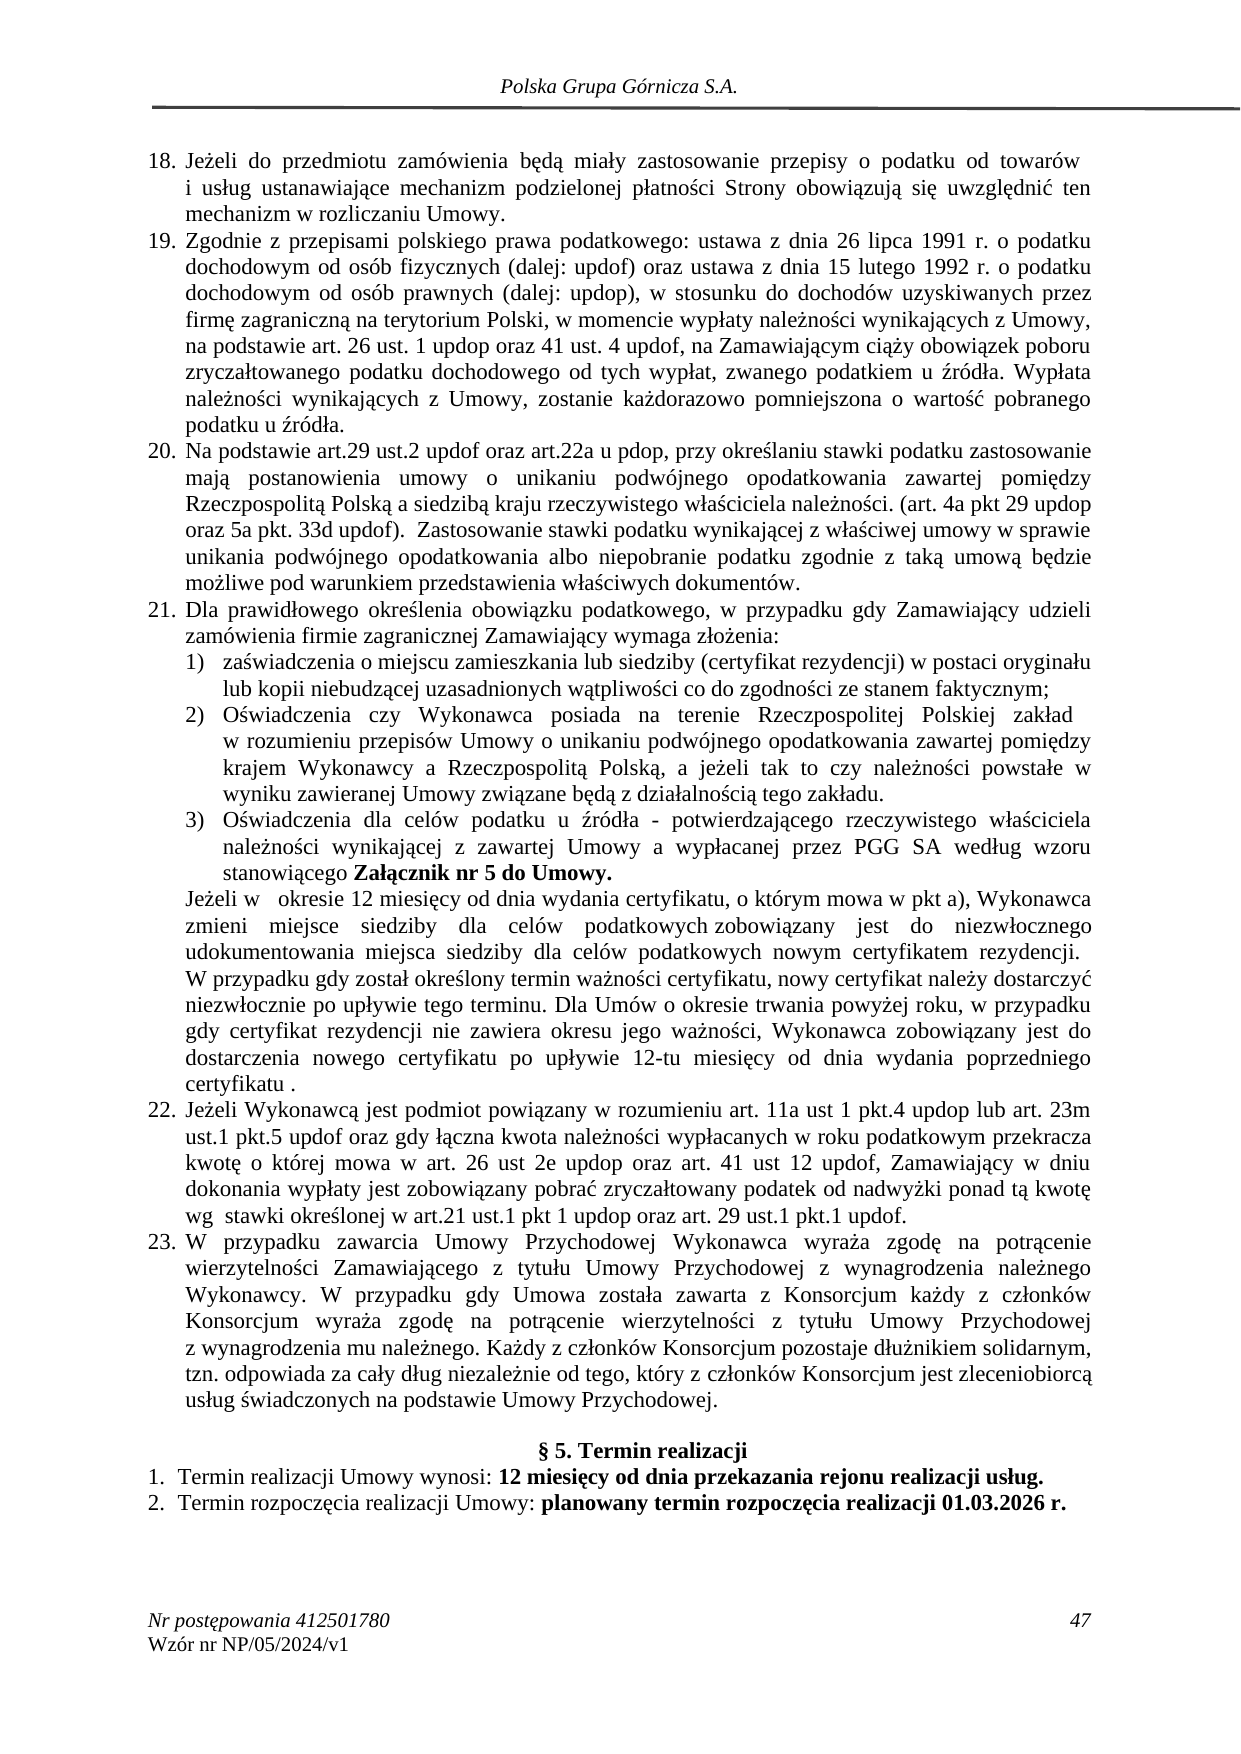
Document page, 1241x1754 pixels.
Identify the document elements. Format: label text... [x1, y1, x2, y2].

list Na podstawie art.29 ust.2 updof oraz art.22a u pdop, przy określaniu stawki podatku zastosowanie mają postanowienia umowy o unikaniu podwójnego opodatkowania zawartej pomiędzy Rzeczpospolitą Polską a siedzibą kraju rzeczywistego właściciela należności. (art. 4a pkt 29 updop oraz 5a pkt. 33d updof). Zastosowanie stawki podatku wynikającej z właściwej umowy w sprawie unikania podwójnego opodatkowania albo niepobranie podatku zgodnie z taką umową będzie możliwe pod warunkiem przedstawienia właściwych dokumentów. [148, 437, 1093, 596]
list Termin rozpoczęcia realizacji Umowy: planowany termin rozpoczęcia realizacji 01.03.2026 r. [148, 1489, 1093, 1516]
list Dla prawidłowego określenia obowiązku podatkowego, w przypadku gdy Zamawiający udzieli zamówienia firmie zagranicznej Zamawiający wymaga złożenia: [148, 596, 1093, 648]
list Jeżeli do przedmiotu zamówienia będą miały zastosowanie przepisy o podatku od towarów i usług ustanawiające mechanizm podzielonej płatności Strony obowiązują się uwzględnić ten mechanizm w rozliczaniu Umowy. [148, 148, 1093, 227]
text § 5. Termin realizacji [193, 1437, 1093, 1463]
text Jeżeli w okresie 12 miesięcy od dnia wydania certyfikatu, o którym mowa w pkt a), Wykonawca zmieni miejsce siedziby dla celów podatkowych zobowiązany jest do niezwłocznego udokumentowania miejsca siedziby dla celów podatkowych nowym certyfikatem rezydencji. W przypadku gdy został określony termin ważności certyfikatu, nowy certyfikat należy dostarczyć niezwłocznie po upływie tego terminu. Dla Umów o okresie trwania powyżej roku, w przypadku gdy certyfikat rezydencji nie zawiera okresu jego ważności, Wykonawca zobowiązany jest do dostarczenia nowego certyfikatu po upływie 12-tu miesięcy od dnia wydania poprzedniego certyfikatu . [185, 886, 1093, 1096]
list Oświadczenia dla celów podatku u źródła - potwierdzającego rzeczywistego właściciela należności wynikającej z zawartej Umowy a wypłacanej przez PGG SA według wzoru stanowiącego Załącznik nr 5 do Umowy. [185, 806, 1093, 886]
list zaświadczenia o miejscu zamieszkania lub siedziby (certyfikat rezydencji) w postaci oryginału lub kopii niebudzącej uzasadnionych wątpliwości co do zgodności ze stanem faktycznym; [185, 648, 1093, 701]
list Jeżeli Wykonawcą jest podmiot powiązany w rozumieniu art. 11a ust 1 pkt.4 updop lub art. 23m ust.1 pkt.5 updof oraz gdy łączna kwota należności wypłacanych w roku podatkowym przekracza kwotę o której mowa w art. 26 ust 2e updop oraz art. 41 ust 12 updof, Zamawiający w dniu dokonania wypłaty jest zobowiązany pobrać zryczałtowany podatek od nadwyżki ponad tą kwotę wg stawki określonej w art.21 ust.1 pkt 1 updop oraz art. 29 ust.1 pkt.1 updof. [148, 1096, 1093, 1228]
list W przypadku zawarcia Umowy Przychodowej Wykonawca wyraża zgodę na potrącenie wierzytelności Zamawiającego z tytułu Umowy Przychodowej z wynagrodzenia należnego Wykonawcy. W przypadku gdy Umowa została zawarta z Konsorcjum każdy z członków Konsorcjum wyraża zgodę na potrącenie wierzytelności z tytułu Umowy Przychodowej z wynagrodzenia mu należnego. Każdy z członków Konsorcjum pozostaje dłużnikiem solidarnym, tzn. odpowiada za cały dług niezależnie od tego, który z członków Konsorcjum jest zleceniobiorcą usług świadczonych na podstawie Umowy Przychodowej. [148, 1228, 1093, 1413]
list Zgodnie z przepisami polskiego prawa podatkowego: ustawa z dnia 26 lipca 1991 r. o podatku dochodowym od osób fizycznych (dalej: updof) oraz ustawa z dnia 15 lutego 1992 r. o podatku dochodowym od osób prawnych (dalej: updop), w stosunku do dochodów uzyskiwanych przez firmę zagraniczną na terytorium Polski, w momencie wypłaty należności wynikających z Umowy, na podstawie art. 26 ust. 1 updop oraz 41 ust. 4 updof, na Zamawiającym ciąży obowiązek poboru zryczałtowanego podatku dochodowego od tych wypłat, zwanego podatkiem u źródła. Wypłata należności wynikających z Umowy, zostanie każdorazowo pomniejszona o wartość pobranego podatku u źródła. [148, 227, 1093, 437]
list Termin realizacji Umowy wynosi: 12 miesięcy od dnia przekazania rejonu realizacji usług. [148, 1463, 1093, 1489]
list Oświadczenia czy Wykonawca posiada na terenie Rzeczpospolitej Polskiej zakład w rozumieniu przepisów Umowy o unikaniu podwójnego opodatkowania zawartej pomiędzy krajem Wykonawcy a Rzeczpospolitą Polską, a jeżeli tak to czy należności powstałe w wyniku zawieranej Umowy związane będą z działalnością tego zakładu. [185, 701, 1093, 806]
